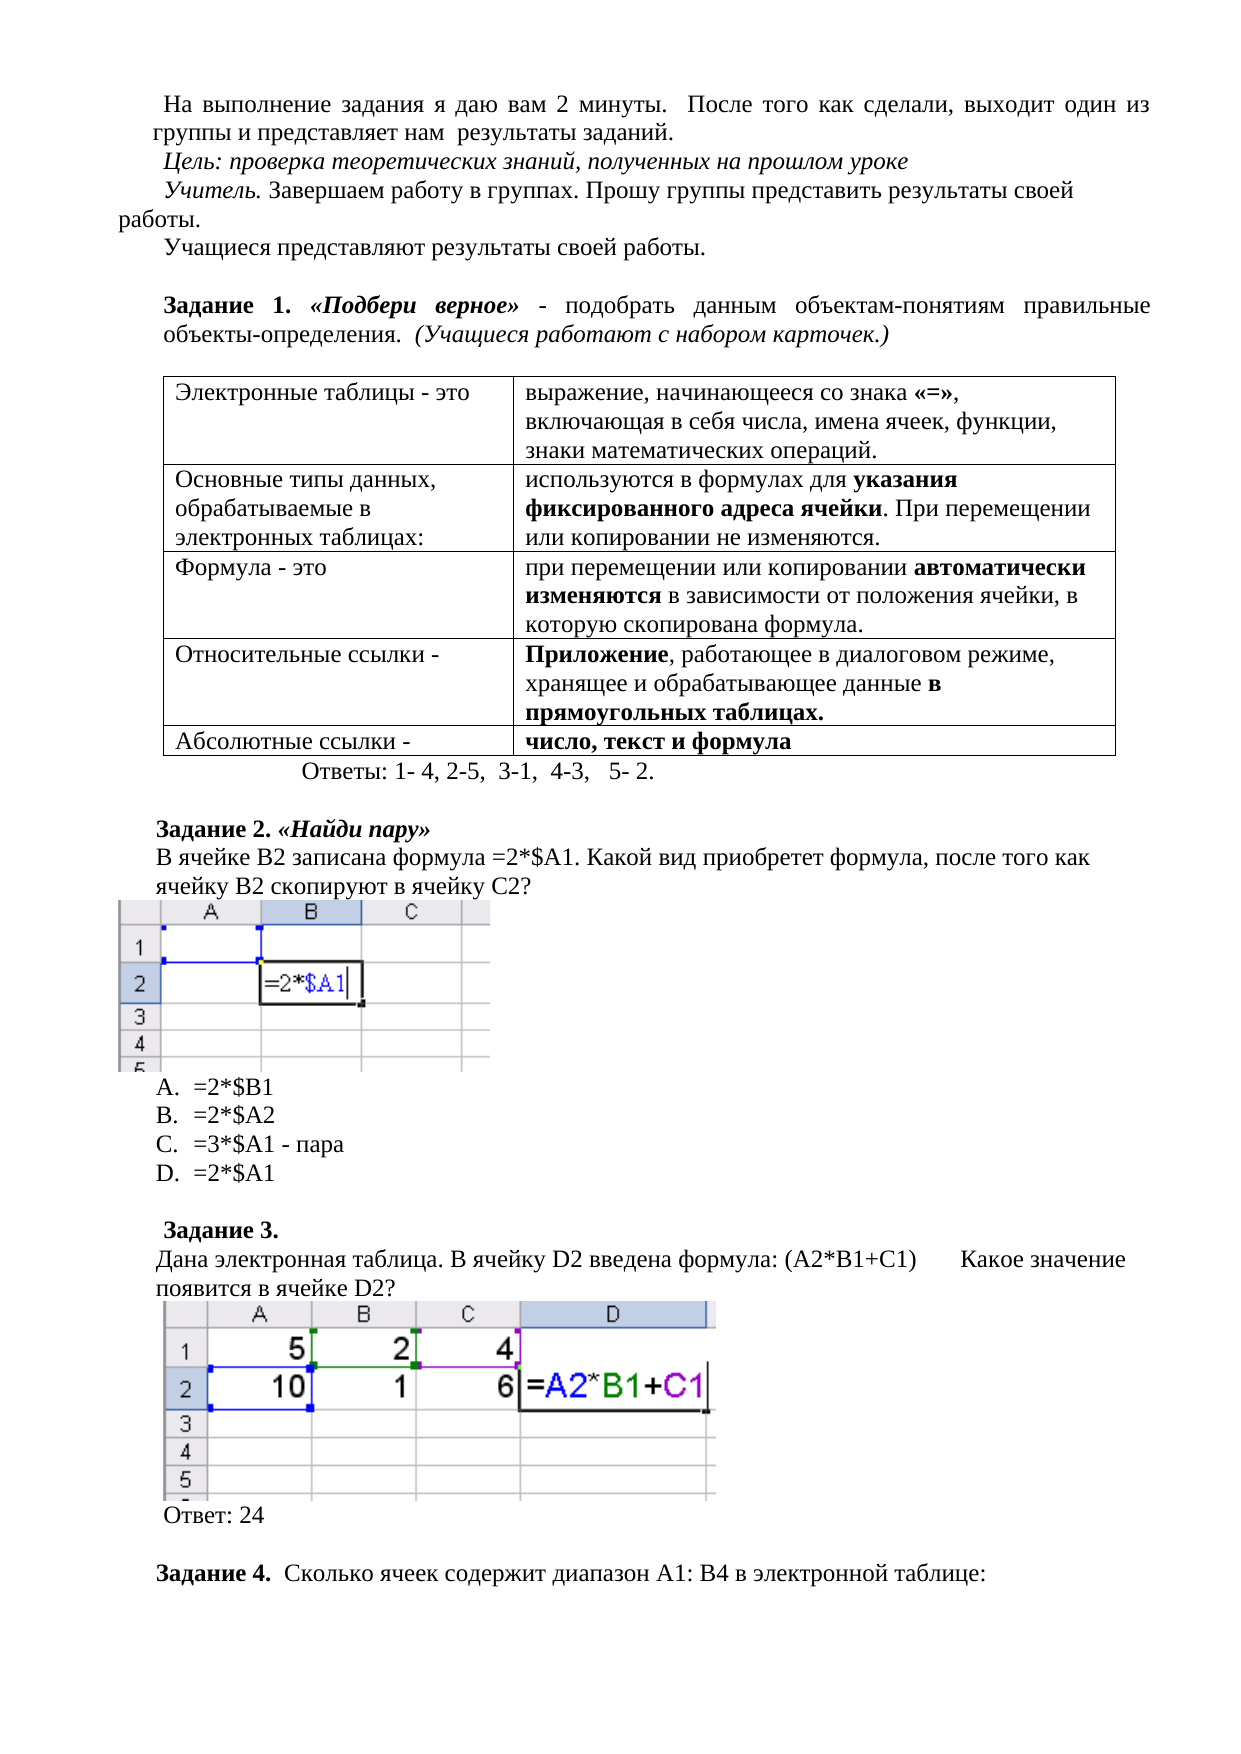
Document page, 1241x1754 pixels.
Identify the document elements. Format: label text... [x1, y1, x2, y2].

picture [163, 1301, 717, 1501]
list =2*$A1 [156, 1158, 1152, 1187]
text В ячейке B2 записана формула =2*$A1. Какой вид приобретет формула, после того как ячейку B2 скопируют в ячейку C2? [156, 842, 1152, 900]
table_cell используются в формулах для указания фиксированного адреса ячейки. При перемещении или копировании не изменяются. [514, 465, 1115, 551]
text Цель: проверка теоретических знаний, полученных на прошлом уроке [112, 146, 1157, 175]
table_cell Приложение, работающее в диалоговом режиме, хранящее и обрабатывающее данные в прямоугольных таблицах. [514, 639, 1115, 725]
table_cell Относительные ссылки - [164, 639, 513, 725]
table_cell Абсолютные ссылки - [164, 726, 513, 755]
text Учащиеся представляют результаты своей работы. [118, 232, 1152, 261]
text Задание 4. Сколько ячеек содержит диапазон А1: В4 в электронной таблице: [156, 1558, 1152, 1586]
text Ответ: 24 [163, 1500, 1152, 1529]
table_cell при перемещении или копировании автоматически изменяются в зависимости от положения ячейки, в которую скопирована формула. [514, 552, 1115, 638]
text Учитель. Завершаем работу в группах. Прошу группы представить результаты своей работы. [118, 175, 1152, 232]
text Ответы: 1- 4, 2-5, 3-1, 4-3, 5- 2. [118, 756, 1152, 785]
text На выполнение задания я даю вам 2 минуты. После того как сделали, выходит один из группы и представляет нам результаты заданий. [153, 89, 1152, 146]
list =2*$A2 [156, 1101, 1152, 1129]
table_header Электронные таблицы - это [164, 377, 513, 463]
table_cell Формула - это [164, 552, 513, 638]
text Дана электронная таблица. В ячейку D2 введена формула: (A2*B1+C1) Какое значение появится в ячейке D2? [156, 1244, 1152, 1302]
text Задание 1. «Подбери верное» - подобрать данным объектам-понятиям правильные объекты-определения. (Учащиеся работают с набором карточек.) [163, 290, 1152, 347]
list =2*$B1 [156, 1072, 1152, 1101]
list =3*$A1 - пара [156, 1129, 1152, 1158]
text Задание 2. «Найди пару» [156, 814, 1152, 842]
table_header выражение, начинающееся со знака «=», включающая в себя числа, имена ячеек, функции, знаки математических операций. [514, 377, 1115, 463]
table_cell Основные типы данных, обрабатываемые в электронных таблицах: [164, 465, 513, 551]
table_cell число, текст и формула [514, 726, 1115, 755]
picture [118, 900, 490, 1072]
text Задание 3. [163, 1216, 1152, 1244]
